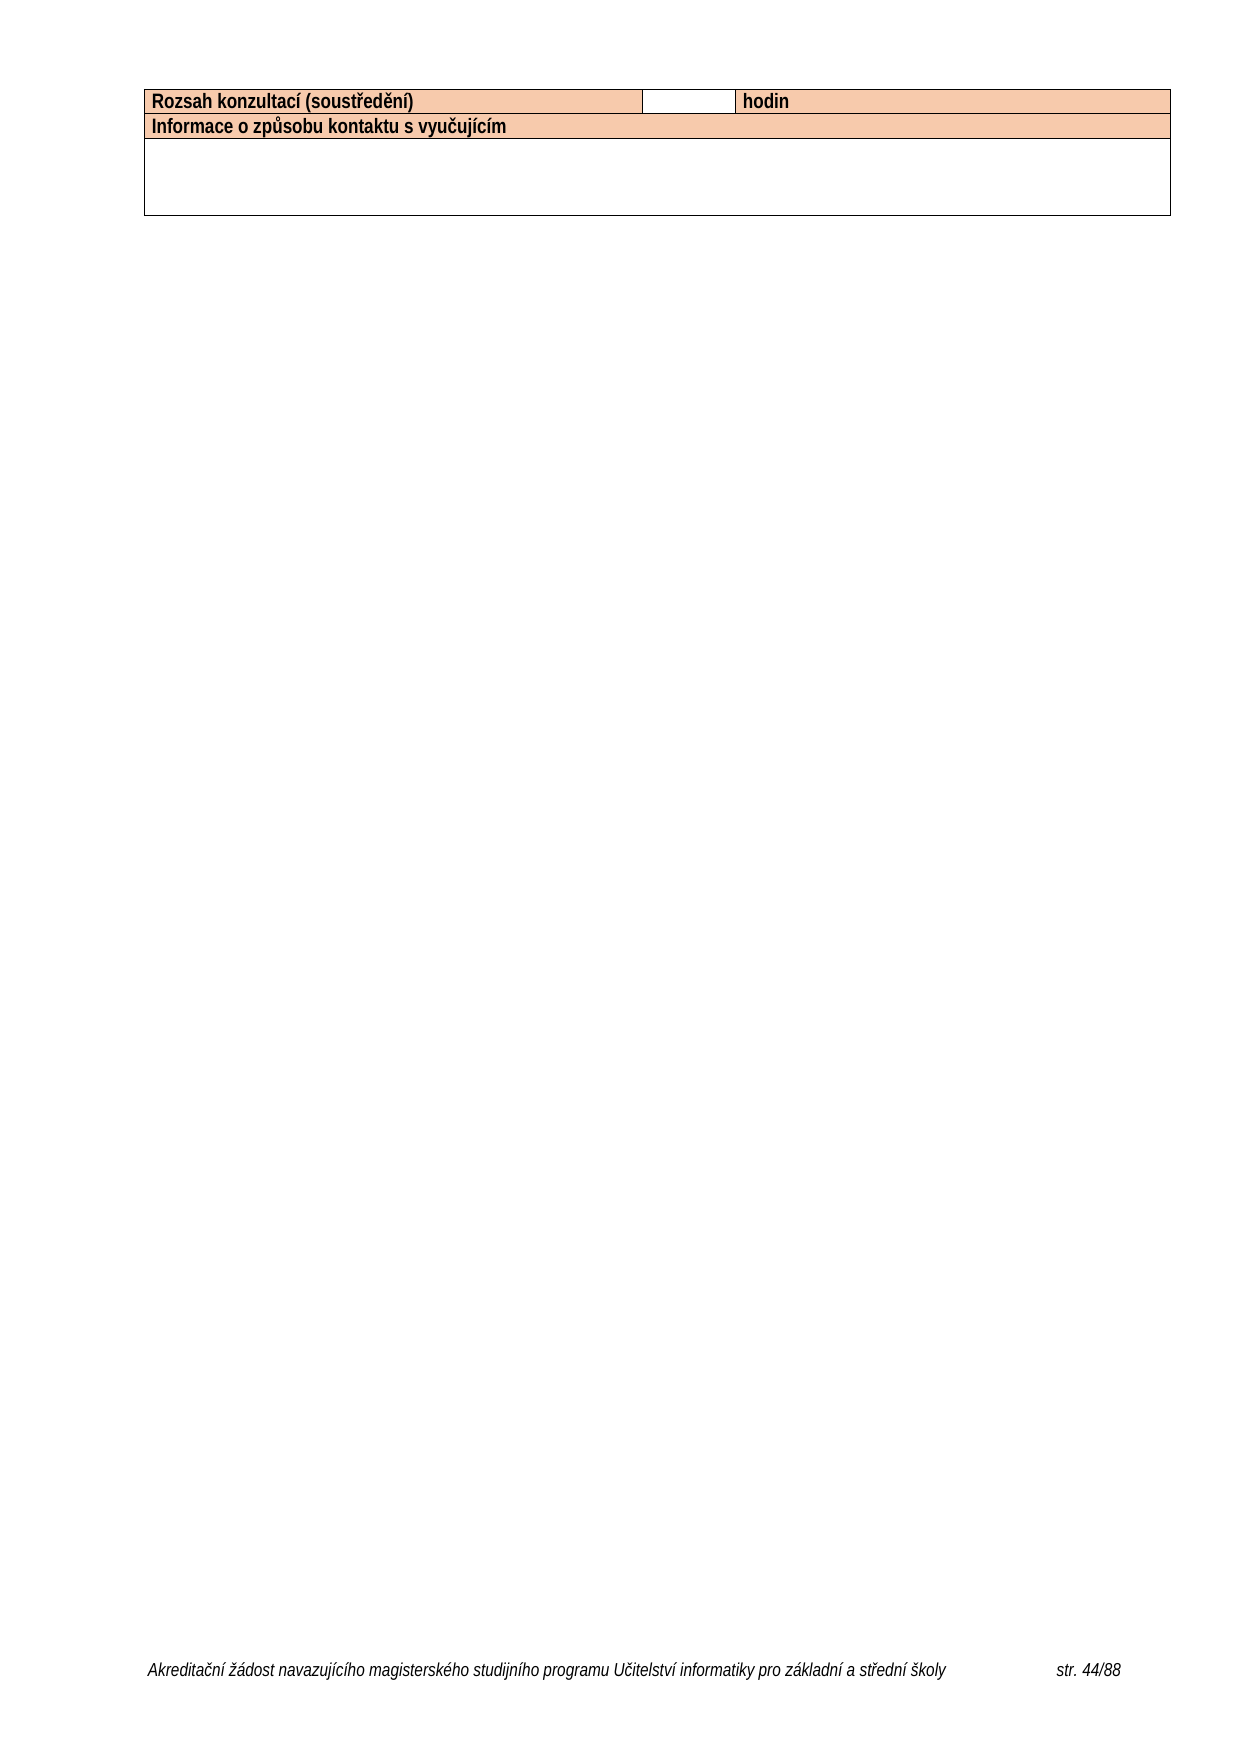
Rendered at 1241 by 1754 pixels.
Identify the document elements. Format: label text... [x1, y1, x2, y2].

table_cell Informace o způsobu kontaktu s vyučujícím [145, 114, 1170, 138]
table_cell hodin [736, 90, 1170, 113]
table_cell [145, 139, 1170, 214]
table_cell [643, 90, 735, 113]
table_cell Rozsah konzultací (soustředění) [145, 90, 642, 113]
